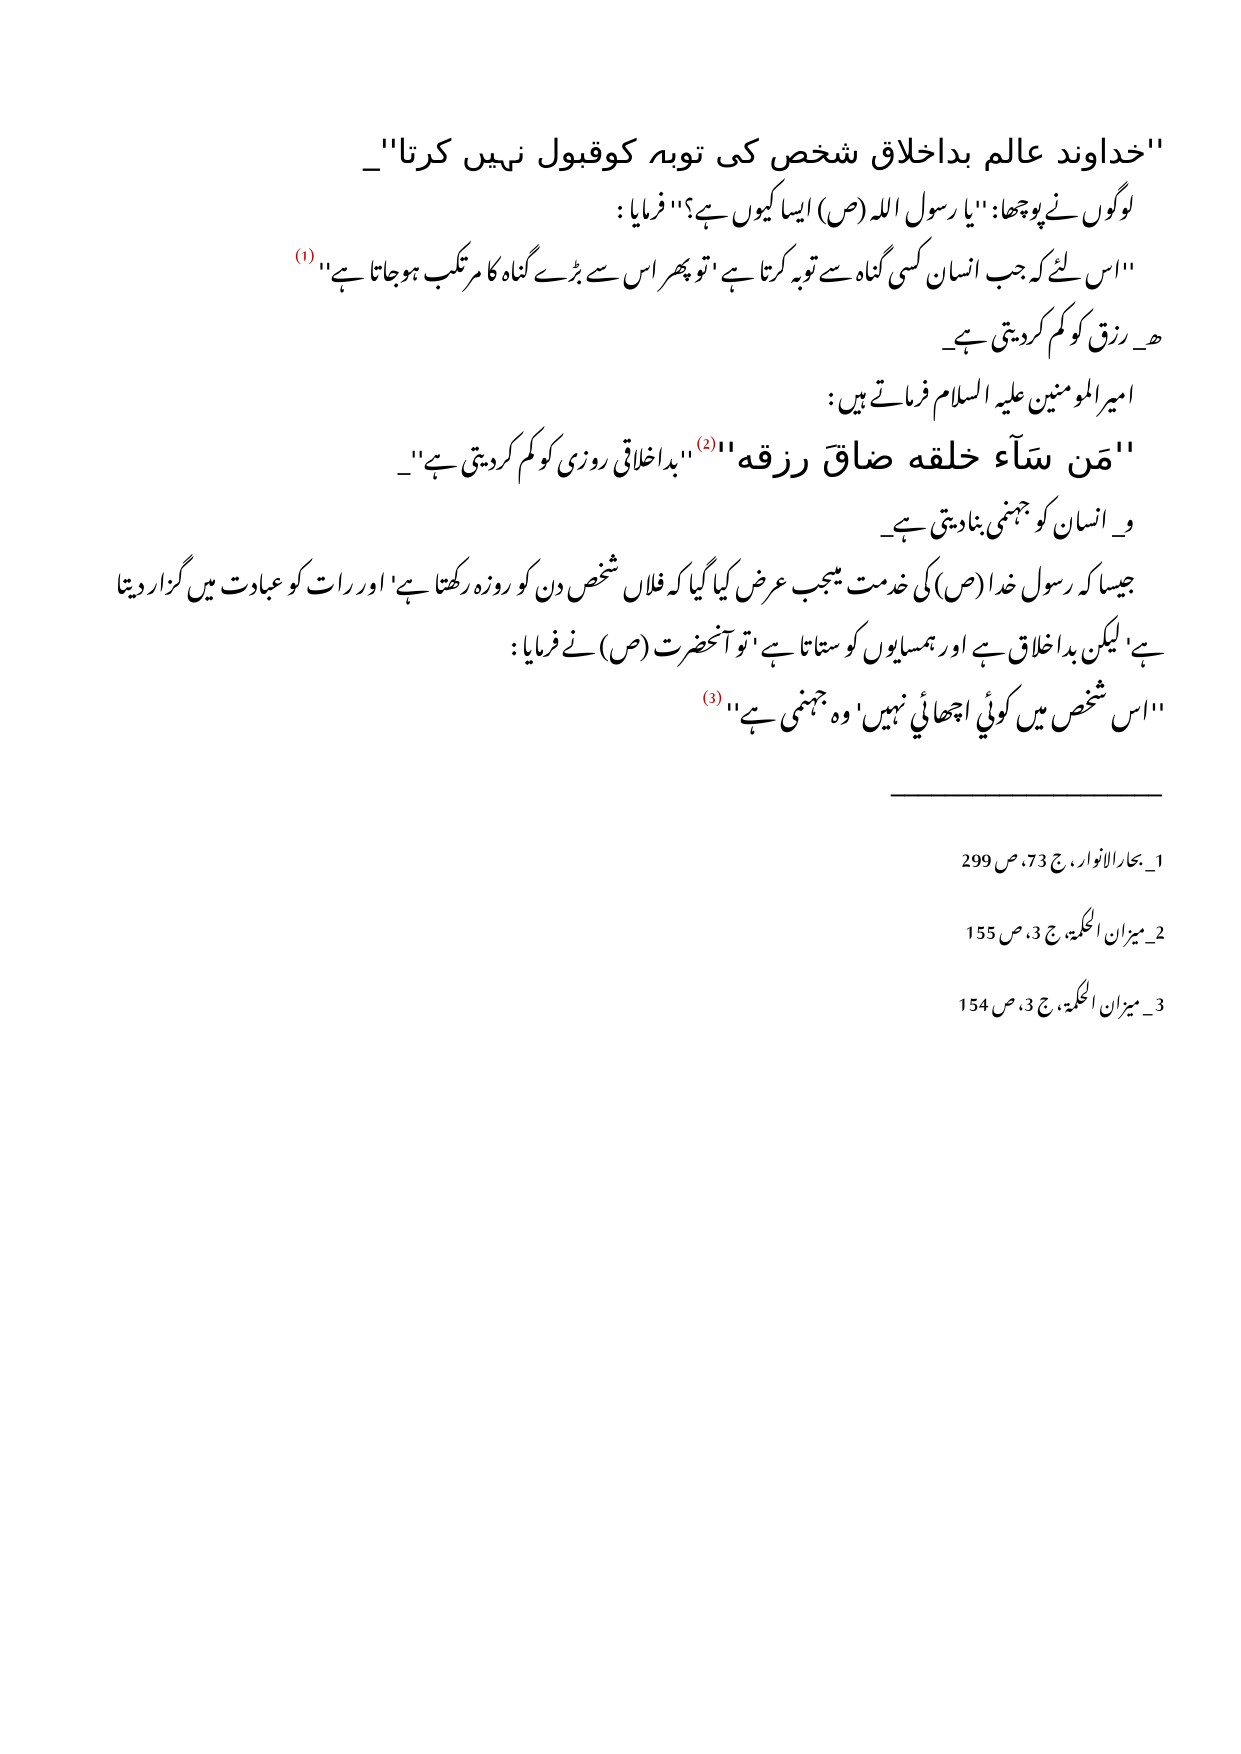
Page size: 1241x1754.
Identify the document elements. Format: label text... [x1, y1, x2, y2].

text 1_ بحارالانوار ، ج 73، ص 299 [75, 832, 1165, 879]
text 2_ميزان الحكمة، ج 3، ص 155 [75, 904, 1165, 951]
text لوگوں نے پوچھا: ''يا رسول اللہ (ص) ايسا كيوں ہے؟'' فرمايا : [75, 171, 1165, 234]
text اميرالمومنين عليه السلام فرماتے ہيں : [75, 359, 1165, 421]
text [75, 94, 1165, 171]
text ''اس لئے كہ جب انسان كسى گناہ سے توبہ كرتا ہے ' تو پھر اس سے بڑے گناہ كا مرتكب ہوجاتا ہے'' (1) ھ_ رزق كو كم كرديتى ہے_ [75, 234, 1165, 359]
text و_ انسان كو جہنمى بناديتى ہے_ [75, 484, 1165, 546]
text جيسا كہ رسول خدا (ص) كى خدمت ميںجب عرض كيا گيا كہ فلاں شخص دن كو روزہ ركھتا ہے' اور رات كو عبادت ميں گزار ديتا ہے' ليكن بداخلاق ہے اور ہمسايوں كو ستاتا ہے ' تو آنحضرت (ص) نے فرمايا : [75, 546, 1165, 671]
text ''اس شخص ميں كوئي اچھائي نہيں' وہ جہنمى ہے'' (3) ____________________ [75, 671, 1165, 807]
text ''مَن سَآء خلقه ضاقَ رزقه''(2) ''بداخلاقى روزى كو كم كرديتى ہے''_ [75, 421, 1165, 484]
text 3 _ ميزان الحكمة ، ج 3، ص 154 [75, 976, 1165, 1022]
